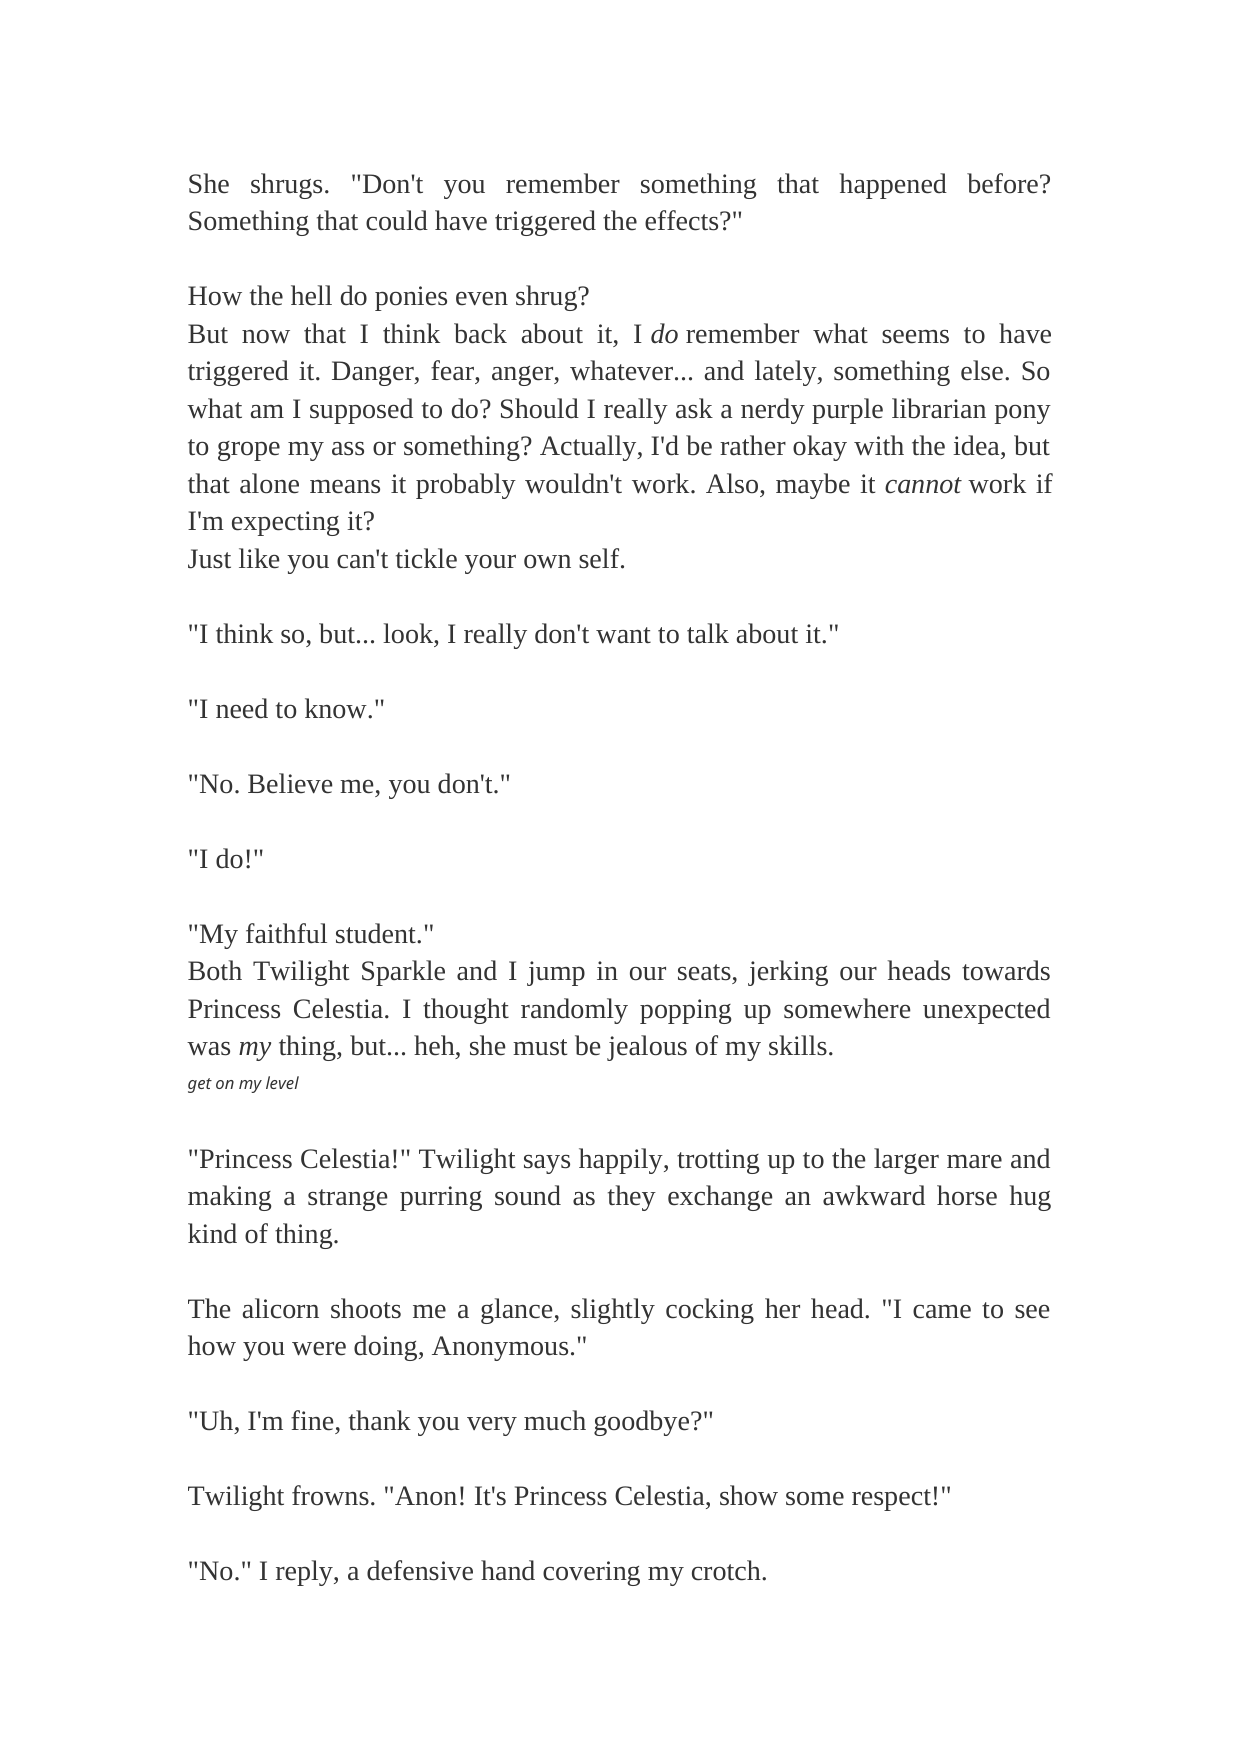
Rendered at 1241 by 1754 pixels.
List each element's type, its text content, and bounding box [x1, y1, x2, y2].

text She shrugs. "Don't you remember something that happened before? Something that could have triggered the effects?" [187, 164, 1053, 239]
text Just like you can't tickle your own self. [187, 539, 1053, 577]
text Both Twilight Sparkle and I jump in our seats, jerking our heads towards Princess Celestia. I thought randomly popping up somewhere unexpected was my thing, but... heh, she must be jealous of my skills. [187, 952, 1053, 1064]
text "No. Believe me, you don't." [187, 764, 1053, 802]
text But now that I think back about it, I do remember what seems to have triggered it. Danger, fear, anger, whatever... and lately, something else. So what am I supposed to do? Should I really ask a nerdy purple librarian pony to grope my ass or something? Actually, I'd be rather okay with the idea, but that alone means it probably wouldn't work. Also, maybe it cannot work if I'm expecting it? [187, 314, 1053, 539]
text "I need to know." [187, 689, 1053, 727]
text How the hell do ponies even shrug? [187, 277, 1053, 314]
text "My faithful student." [187, 914, 1053, 952]
text Twilight frowns. "Anon! It's Princess Celestia, show some respect!" [187, 1477, 1053, 1514]
text "Uh, I'm fine, thank you very much goodbye?" [187, 1402, 1053, 1439]
text get on my level [187, 1064, 1053, 1102]
text The alicorn shoots me a glance, slightly cocking her head. "I came to see how you were doing, Anonymous." [187, 1289, 1053, 1364]
text "Princess Celestia!" Twilight says happily, trotting up to the larger mare and making a strange purring sound as they exchange an awkward horse hug kind of thing. [187, 1139, 1053, 1252]
text "No." I reply, a defensive hand covering my crotch. [187, 1552, 1053, 1589]
text "I think so, but... look, I really don't want to talk about it." [187, 614, 1053, 652]
text "I do!" [187, 839, 1053, 877]
